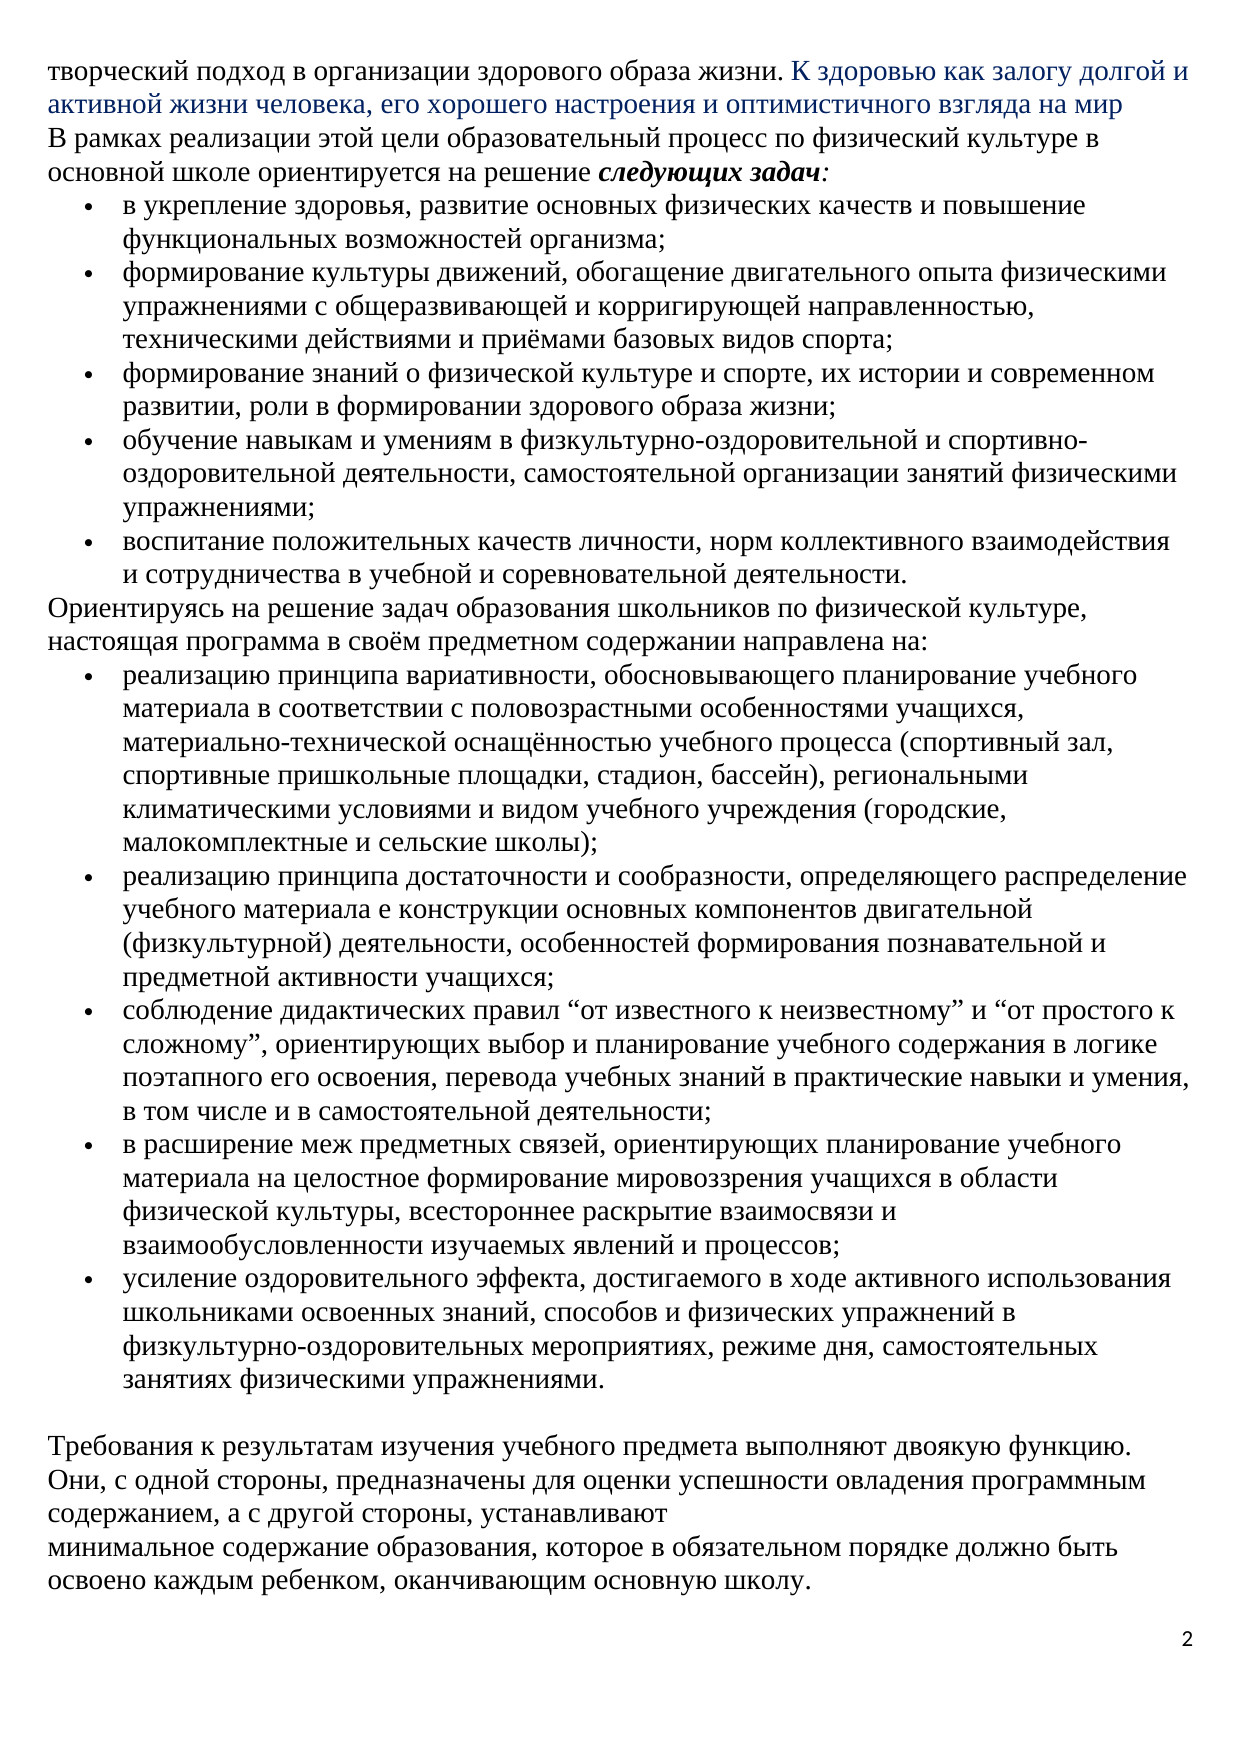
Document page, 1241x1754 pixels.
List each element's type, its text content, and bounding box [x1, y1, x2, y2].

text В рамках реализации этой цели образовательный процесс по физический культуре в основной школе ориентируется на решение следующих задач: [47, 120, 1193, 187]
list обучение навыкам и умениям в физкультурно-оздоровительной и спортивно-оздоровительной деятельности, самостоятельной организации занятий физическими упражнениями; [85, 422, 1193, 523]
list усиление оздоровительного эффекта, достигаемого в ходе активного использования школьниками освоенных знаний, способов и физических упражнений в физкультурно-оздоровительных мероприятиях, режиме дня, самостоятельных занятиях физическими упражнениями. [85, 1261, 1193, 1395]
list реализацию принципа вариативности, обосновывающего планирование учебного материала в соответствии с половозрастными особенностями учащихся, материально-технической оснащённостью учебного процесса (спортивный зал, спортивные пришкольные площадки, стадион, бассейн), региональными климатическими условиями и видом учебного учреждения (городские, малокомплектные и сельские школы); [85, 657, 1193, 858]
text Требования к результатам изучения учебного предмета выполняют двоякую функцию. Они, с одной стороны, предназначены для оценки успешности овладения программным содержанием, а с другой стороны, устанавливают [47, 1428, 1193, 1529]
list воспитание положительных качеств личности, норм коллективного взаимодействия и сотрудничества в учебной и соревновательной деятельности. [85, 523, 1193, 590]
text минимальное содержание образования, которое в обязательном порядке должно быть освоено каждым ребенком, оканчивающим основную школу. [47, 1529, 1193, 1596]
list соблюдение дидактических правил “от известного к неизвестному” и “от простого к сложному”, ориентирующих выбор и планирование учебного содержания в логике поэтапного его освоения, перевода учебных знаний в практические навыки и умения, в том числе и в самостоятельной деятельности; [85, 992, 1193, 1126]
text Ориентируясь на решение задач образования школьников по физической культуре, настоящая программа в своём предметном содержании направлена на: [47, 590, 1193, 657]
list в расширение меж предметных связей, ориентирующих планирование учебного материала на целостное формирование мировоззрения учащихся в области физической культуры, всестороннее раскрытие взаимосвязи и взаимообусловленности изучаемых явлений и процессов; [85, 1126, 1193, 1261]
list формирование знаний о физической культуре и спорте, их истории и современном развитии, роли в формировании здорового образа жизни; [85, 355, 1193, 422]
list формирование культуры движений, обогащение двигательного опыта физическими упражнениями с общеразвивающей и корригирующей направленностью, техническими действиями и приёмами базовых видов спорта; [85, 254, 1193, 355]
list в укрепление здоровья, развитие основных физических качеств и повышение функциональных возможностей организма; [85, 187, 1193, 254]
list реализацию принципа достаточности и сообразности, определяющего распределение учебного материала е конструкции основных компонентов двигательной (физкультурной) деятельности, особенностей формирования познавательной и предметной активности учащихся; [85, 858, 1193, 992]
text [47, 53, 1193, 120]
